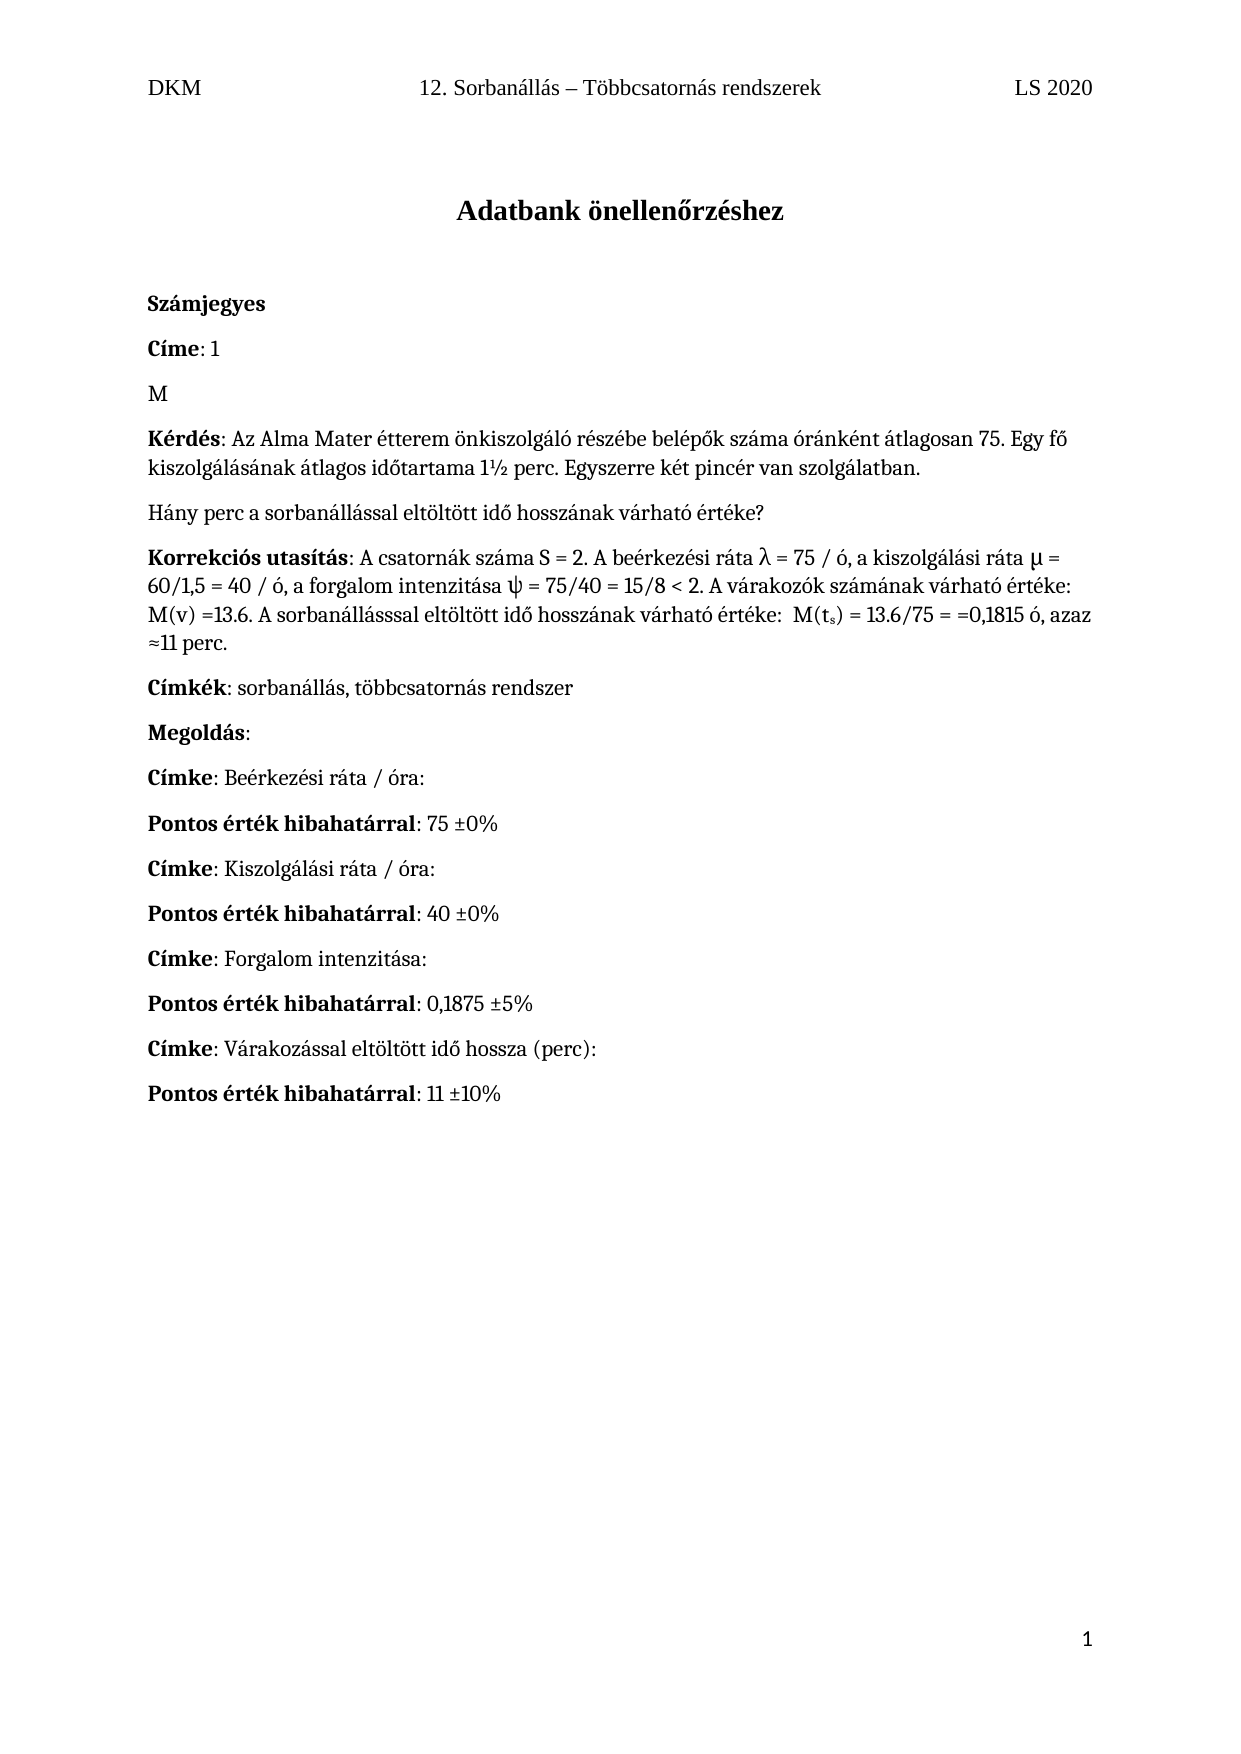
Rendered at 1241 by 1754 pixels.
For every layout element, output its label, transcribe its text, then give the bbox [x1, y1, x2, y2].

text Pontos érték hibahatárral: 0,1875 ±5% [148, 991, 1093, 1017]
text Korrekciós utasítás: A csatornák száma S = 2. A beérkezési ráta λ = 75 / ó, a kiszolgálási ráta μ = 60/1,5 = 40 / ó, a forgalom intenzitása ψ = 75/40 = 15/8 < 2. A várakozók számának várható értéke: M(v) =13.6. A sorbanállásssal eltöltött idő hosszának várható értéke: M(ts) = 13.6/75 = =0,1815 ó, azaz ≈11 perc. [148, 544, 1093, 656]
text Címke: Kiszolgálási ráta / óra: [148, 855, 1093, 882]
text Címke: Beérkezési ráta / óra: [148, 765, 1093, 792]
text Pontos érték hibahatárral: 40 ±0% [148, 901, 1093, 927]
text Számjegyes [148, 291, 1093, 317]
text Címke: Várakozással eltöltött idő hossza (perc): [148, 1036, 1093, 1062]
text Címke: Forgalom intenzitása: [148, 946, 1093, 972]
text Hány perc a sorbanállással eltöltött idő hosszának várható értéke? [148, 499, 1093, 526]
text Címkék: sorbanállás, többcsatornás rendszer [148, 675, 1093, 701]
text Adatbank önellenőrzéshez [148, 193, 1093, 226]
text Megoldás: [148, 720, 1093, 746]
text Címe: 1 [148, 336, 1093, 362]
text Pontos érték hibahatárral: 75 ±0% [148, 810, 1093, 837]
text Kérdés: Az Alma Mater étterem önkiszolgáló részébe belépők száma óránként átlagosan 75. Egy fő kiszolgálásának átlagos időtartama 1½ perc. Egyszerre két pincér van szolgálatban. [148, 426, 1093, 481]
text Pontos érték hibahatárral: 11 ±10% [148, 1081, 1093, 1107]
text M [148, 381, 1093, 407]
